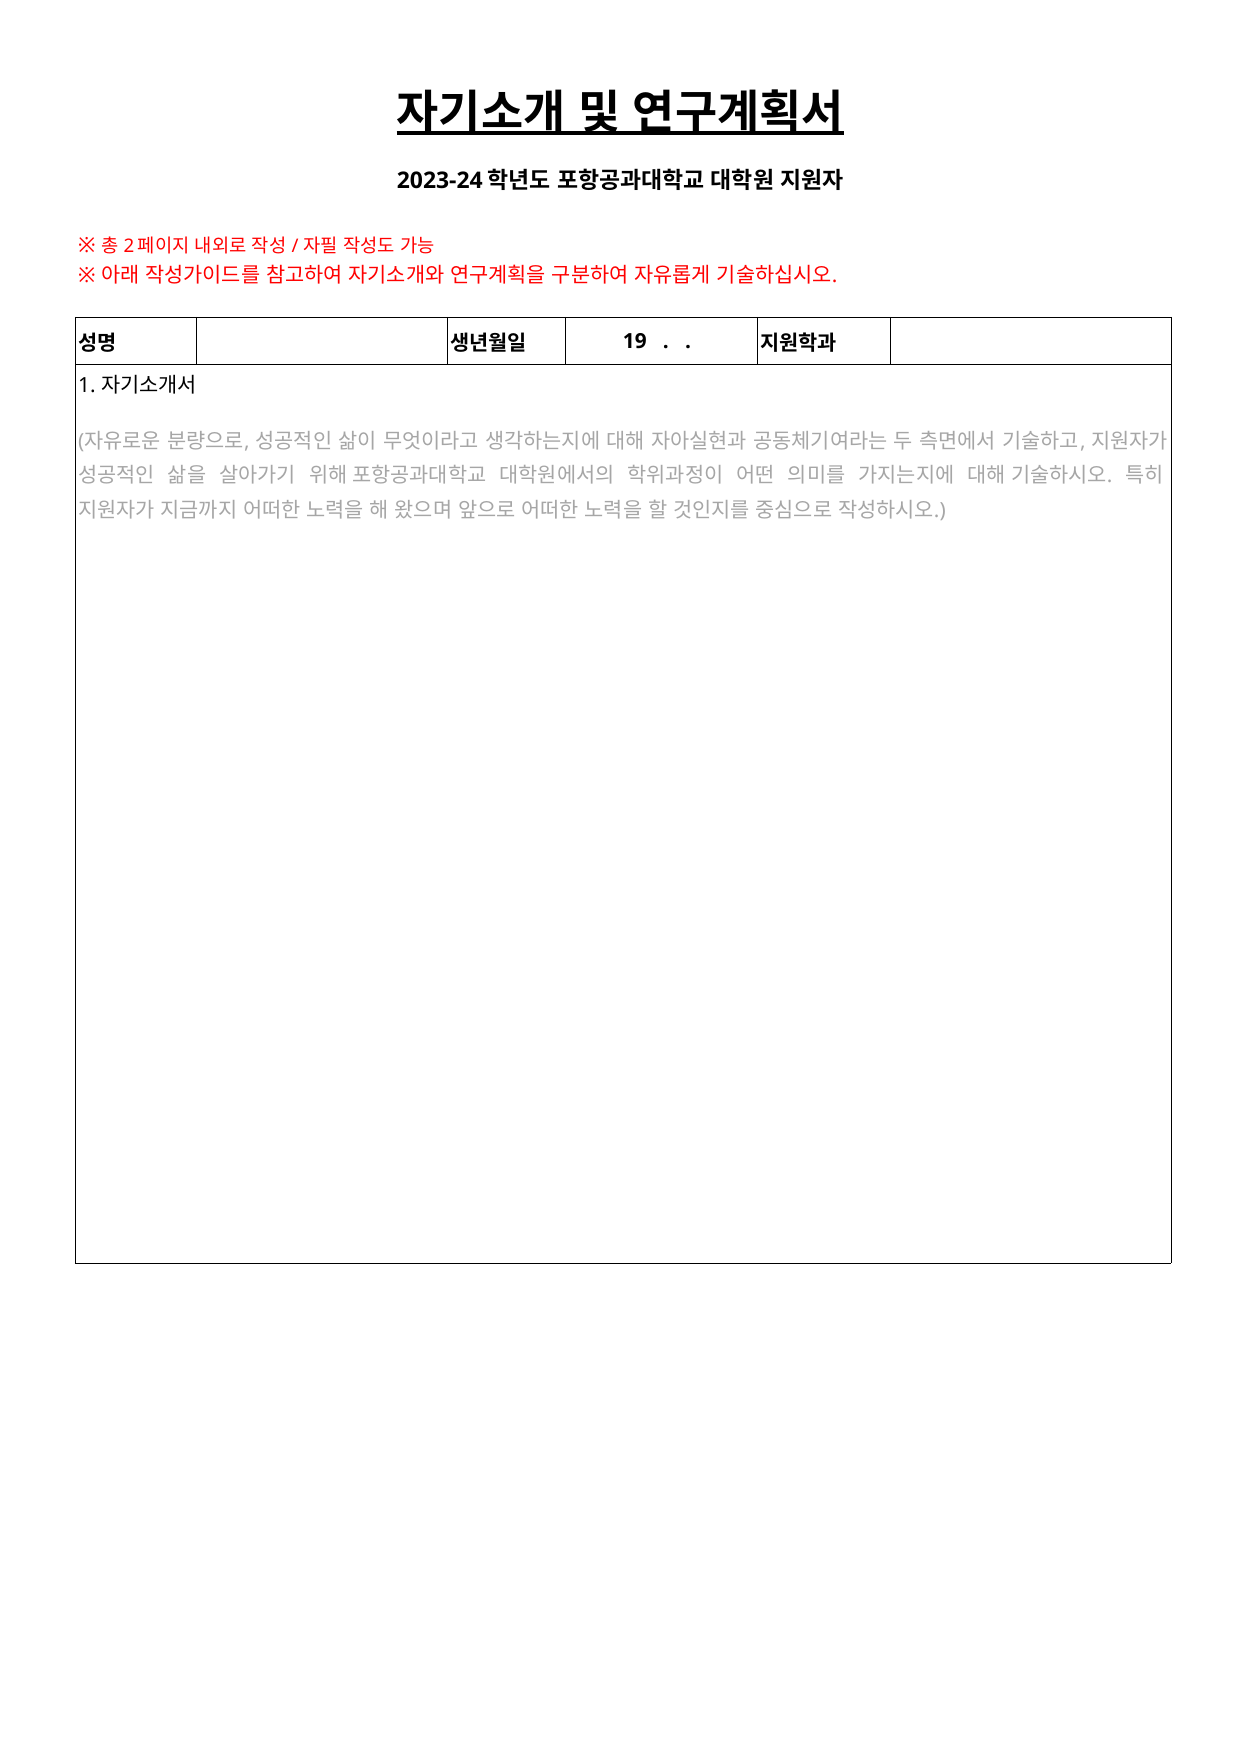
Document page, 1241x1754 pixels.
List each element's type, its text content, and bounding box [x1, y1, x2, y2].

table_cell 지원학과 [758, 318, 890, 364]
text 2023-24학년도 포항공과대학교 대학원 지원자 [75, 162, 1165, 196]
table_header ※ 총 2페이지 내외로 작성 / 자필 작성도 가능 ※ 아래 작성가이드를 참고하여 자기소개와 연구계획을 구분하여 자유롭게 기술하십시오. [75, 227, 1171, 317]
table_cell 성명 [76, 318, 196, 364]
table_cell [891, 318, 1171, 364]
text 자기소개 및 연구계획서 [75, 75, 1165, 141]
table_cell 19 . . [566, 318, 757, 364]
table_cell 1. 자기소개서 (자유로운 분량으로, 성공적인 삶이 무엇이라고 생각하는지에 대해 자아실현과 공동체기여라는 두 측면에서 기술하고, 지원자가 성공적인 삶을 살아가기 위해 포항공과대학교 대학원에서의 학위과정이 어떤 의미를 가지는지에 대해 기술하시오. 특히 지원자가 지금까지 어떠한 노력을 해 왔으며 앞으로 어떠한 노력을 할 것인지를 중심으로 작성하시오.) [76, 365, 1171, 1263]
table_cell 생년월일 [448, 318, 565, 364]
table_cell [197, 318, 447, 364]
